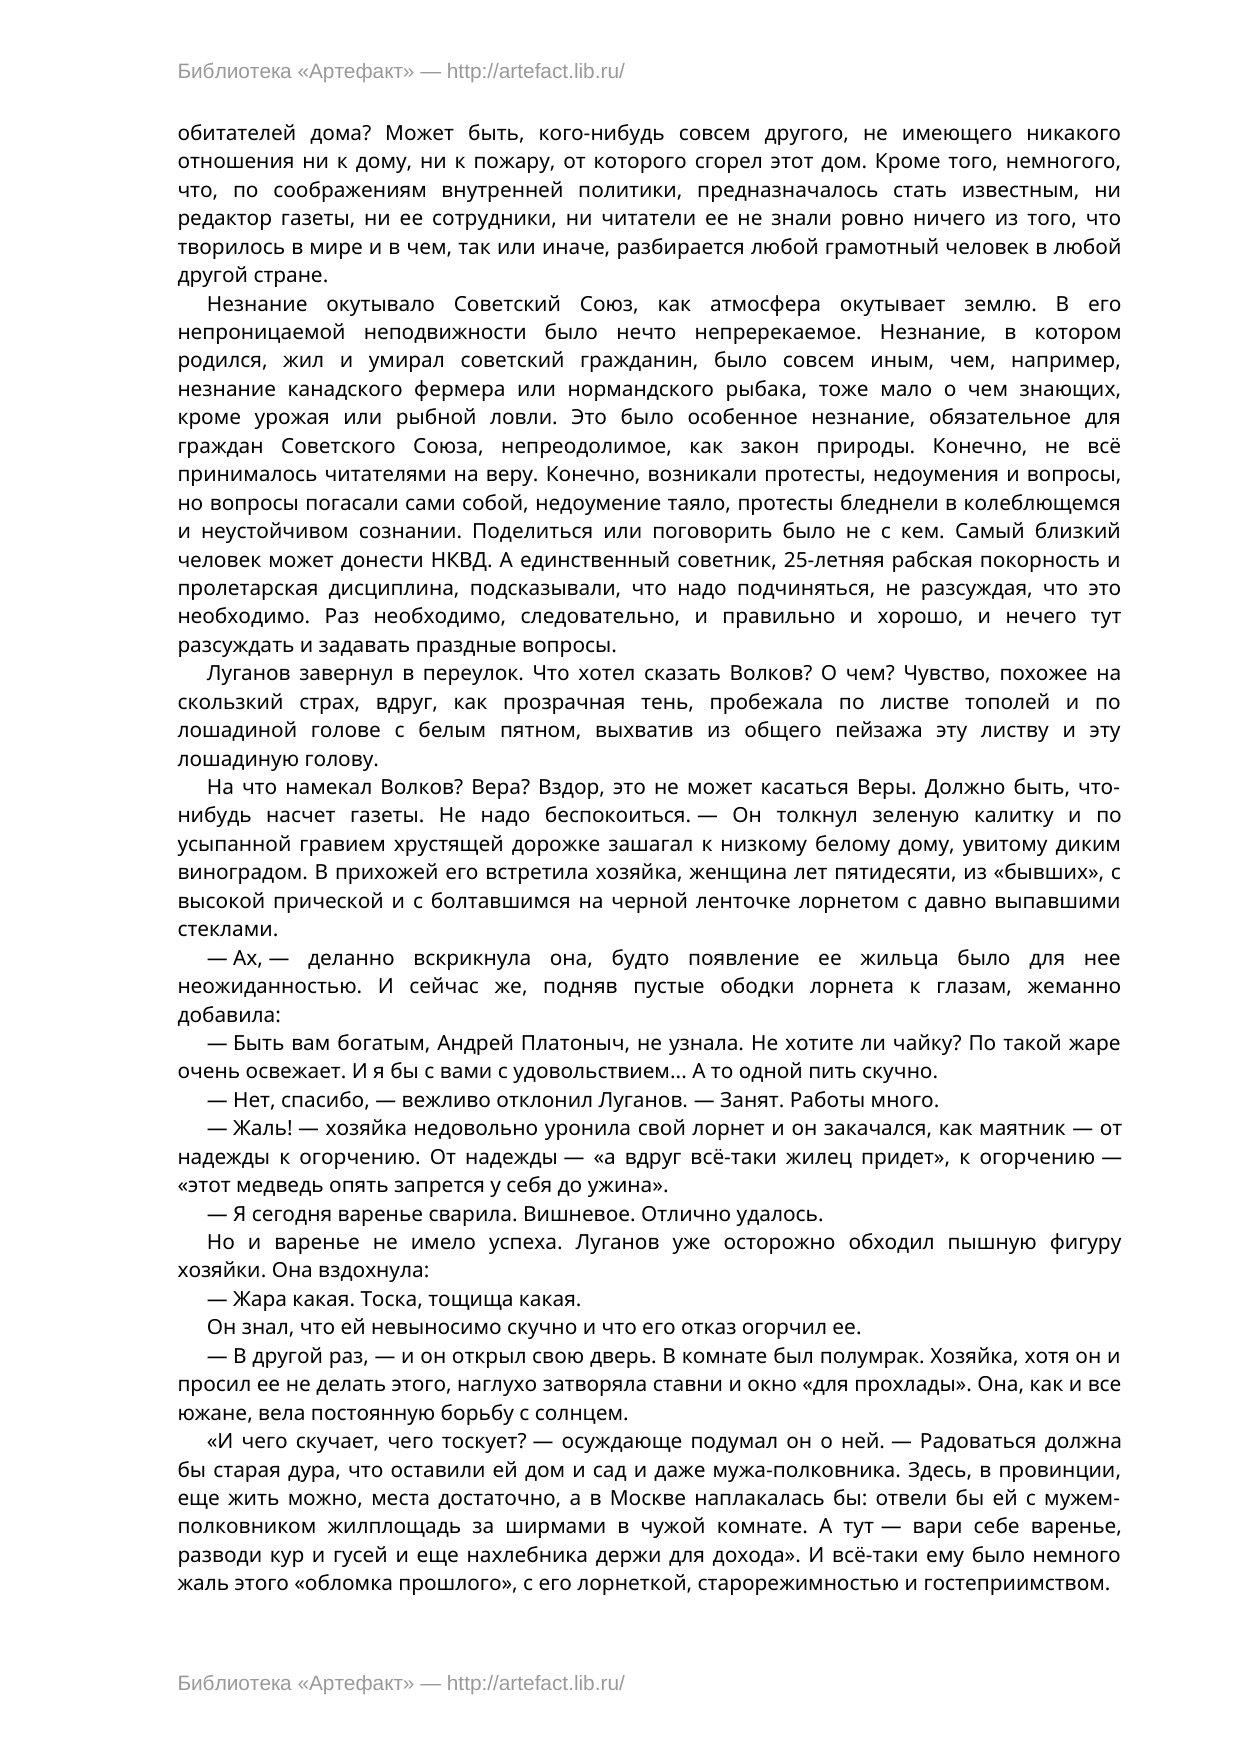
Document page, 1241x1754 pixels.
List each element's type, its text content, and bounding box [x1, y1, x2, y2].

text Он знал, что ей невыносимо скучно и что его отказ огорчил ее. [177, 1312, 1122, 1341]
text Луганов завернул в переулок. Что хотел сказать Волков? О чем? Чувство, похожее на скользкий страх, вдруг, как прозрачная тень, пробежала по листве тополей и по лошадиной голове с белым пятном, выхватив из общего пейзажа эту листву и эту лошадиную голову. [177, 658, 1122, 772]
text На что намекал Волков? Вера? Вздор, это не может касаться Веры. Должно быть, что-нибудь насчет газеты. Не надо беспокоиться. — Он толкнул зеленую калитку и по усыпанной гравием хрустящей дорожке зашагал к низкому белому дому, увитому диким виноградом. В прихожей его встретила хозяйка, женщина лет пятидесяти, из «бывших», с высокой прической и с болтавшимся на черной ленточке лорнетом с давно выпавшими стеклами. [177, 772, 1122, 943]
text — Я сегодня варенье сварила. Вишневое. Отлично удалось. [177, 1199, 1122, 1227]
text — Нет, спасибо, — вежливо отклонил Луганов. — Занят. Работы много. [177, 1085, 1122, 1113]
text «И чего скучает, чего тоскует? — осуждающе подумал он о ней. — Радоваться должна бы старая дура, что оставили ей дом и сад и даже мужа-полковника. Здесь, в провинции, еще жить можно, места достаточно, а в Москве наплакалась бы: отвели бы ей с мужем-полковником жилплощадь за ширмами в чужой комнате. А тут — вари себе варенье, разводи кур и гусей и еще нахлебника держи для дохода». И всё-таки ему было немного жаль этого «обломка прошлого», с его лорнеткой, старорежимностью и гостеприимством. [177, 1426, 1122, 1597]
text — Жара какая. Тоска, тощища какая. [177, 1284, 1122, 1312]
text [177, 118, 1122, 289]
text Но и варенье не имело успеха. Луганов уже осторожно обходил пышную фигуру хозяйки. Она вздохнула: [177, 1227, 1122, 1284]
text Незнание окутывало Советский Союз, как атмосфера окутывает землю. В его непроницаемой неподвижности было нечто непререкаемое. Незнание, в котором родился, жил и умирал советский гражданин, было совсем иным, чем, например, незнание канадского фермера или нормандского рыбака, тоже мало о чем знающих, кроме урожая или рыбной ловли. Это было особенное незнание, обязательное для граждан Советского Союза, непреодолимое, как закон природы. Конечно, не всё принималось читателями на веру. Конечно, возникали протесты, недоумения и вопросы, но вопросы погасали сами собой, недоумение таяло, протесты бледнели в колеблющемся и неустойчивом сознании. Поделиться или поговорить было не с кем. Самый близкий человек может донести НКВД. А единственный советник, 25-летняя рабская покорность и пролетарская дисциплина, подсказывали, что надо подчиняться, не разсуждая, что это необходимо. Раз необходимо, следовательно, и правильно и хорошо, и нечего тут разсуждать и задавать праздные вопросы. [177, 289, 1122, 658]
text — Ах, — деланно вскрикнула она, будто появление ее жильца было для нее неожиданностью. И сейчас же, подняв пустые ободки лорнета к глазам, жеманно добавила: [177, 943, 1122, 1028]
text — Жаль! — хозяйка недовольно уронила свой лорнет и он закачался, как маятник — от надежды к огорчению. От надежды — «а вдруг всё-таки жилец придет», к огорчению — «этот медведь опять запрется у себя до ужина». [177, 1113, 1122, 1199]
text — В другой раз, — и он открыл свою дверь. В комнате был полумрак. Хозяйка, хотя он и просил ее не делать этого, наглухо затворяла ставни и окно «для прохлады». Она, как и все южане, вела постоянную борьбу с солнцем. [177, 1341, 1122, 1426]
text — Быть вам богатым, Андрей Платоныч, не узнала. Не хотите ли чайку? По такой жаре очень освежает. И я бы с вами с удовольствием... А то одной пить скучно. [177, 1028, 1122, 1085]
